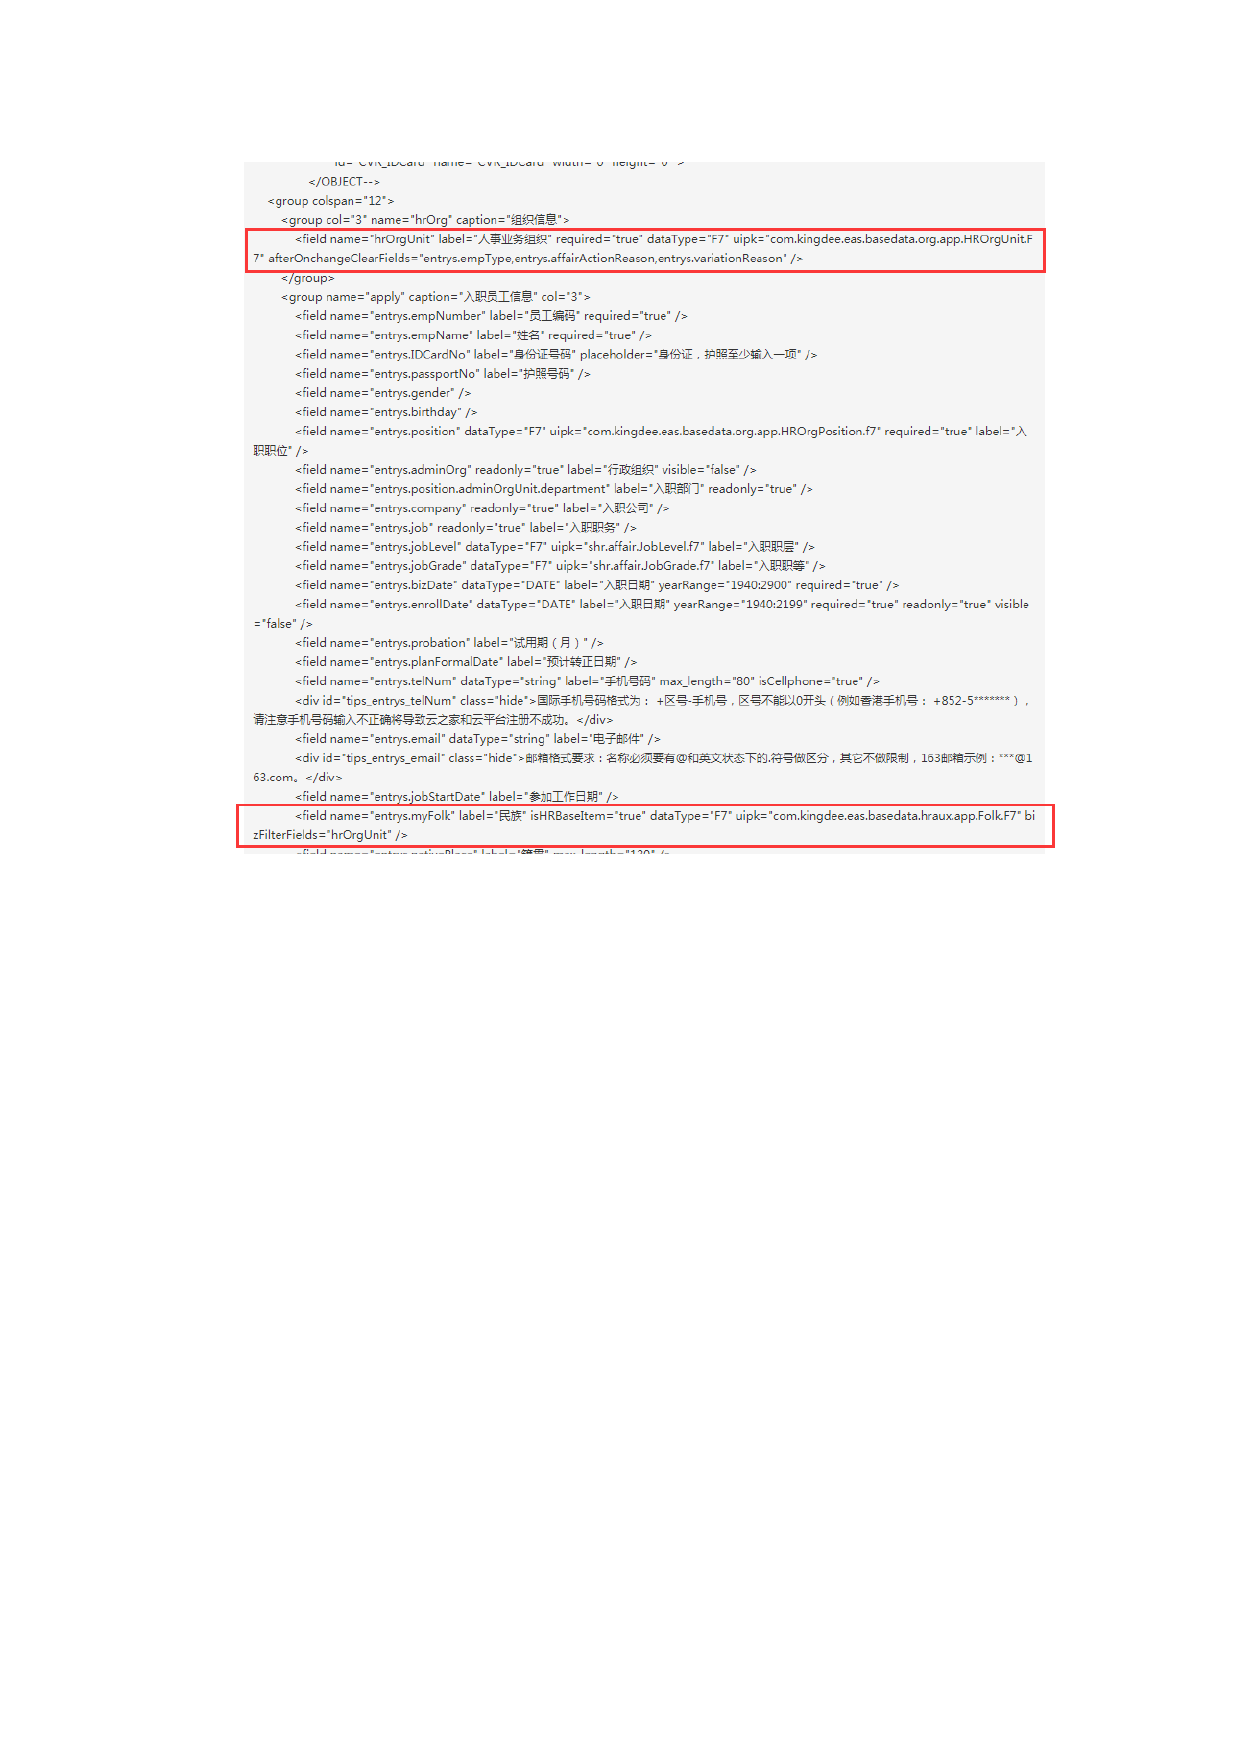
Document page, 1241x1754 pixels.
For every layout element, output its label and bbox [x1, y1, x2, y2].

picture [231, 162, 1097, 854]
